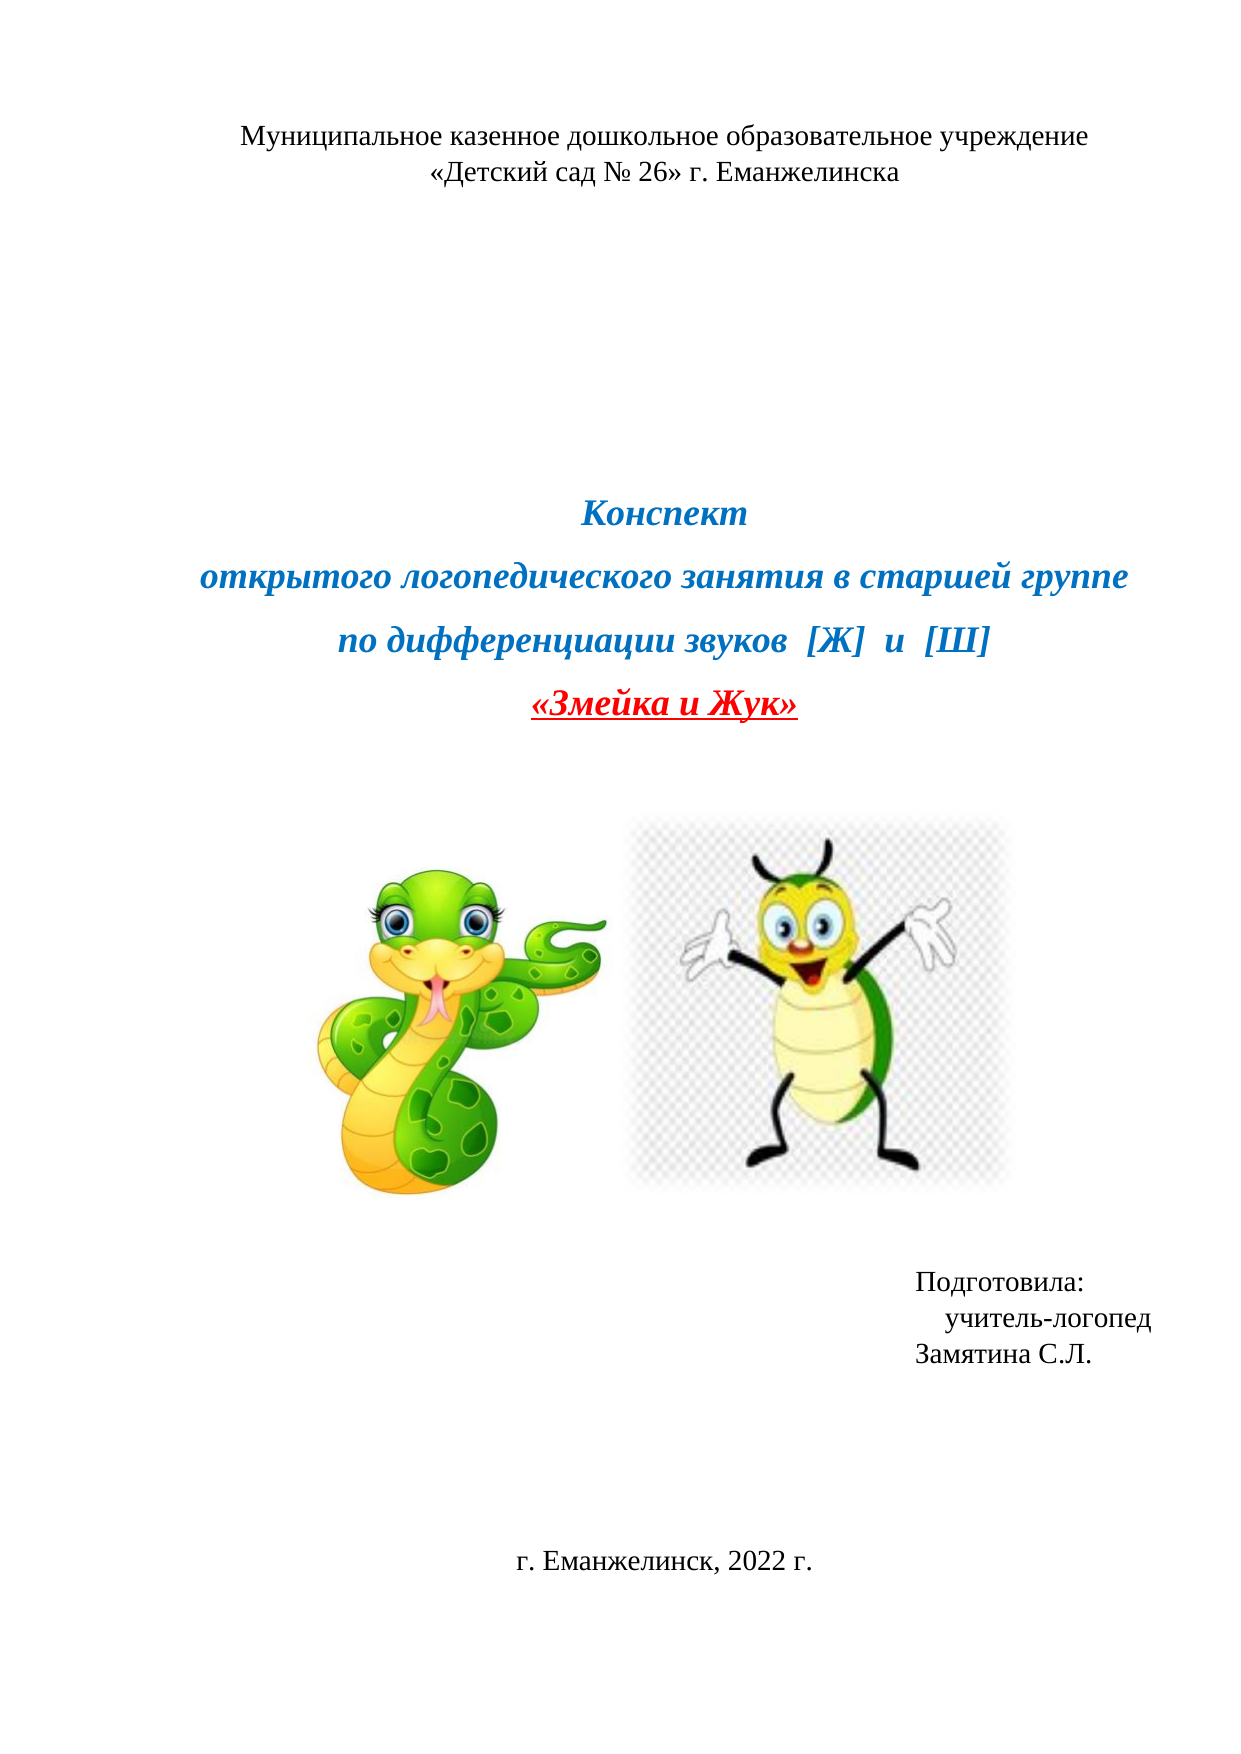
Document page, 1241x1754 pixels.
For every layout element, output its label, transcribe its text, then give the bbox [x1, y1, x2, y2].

text Муниципальное казенное дошкольное образовательное учреждение [177, 118, 1152, 152]
text Замятина С.Л. [177, 1336, 1152, 1370]
text «Детский сад № 26» г. Еманжелинска [177, 154, 1152, 188]
text учитель-логопед [177, 1300, 1152, 1333]
picture [308, 867, 614, 1199]
text открытого логопедического занятия в старшей группе [177, 554, 1152, 597]
text по дифференциации звуков [Ж] и [Ш] [177, 617, 1152, 660]
text г. Еманжелинск, 2022 г. [177, 1543, 1152, 1577]
picture [645, 835, 992, 1170]
text Конспект [177, 491, 1152, 534]
text «Змейка и Жук» [177, 680, 1152, 723]
text Подготовила: [177, 1264, 1152, 1297]
